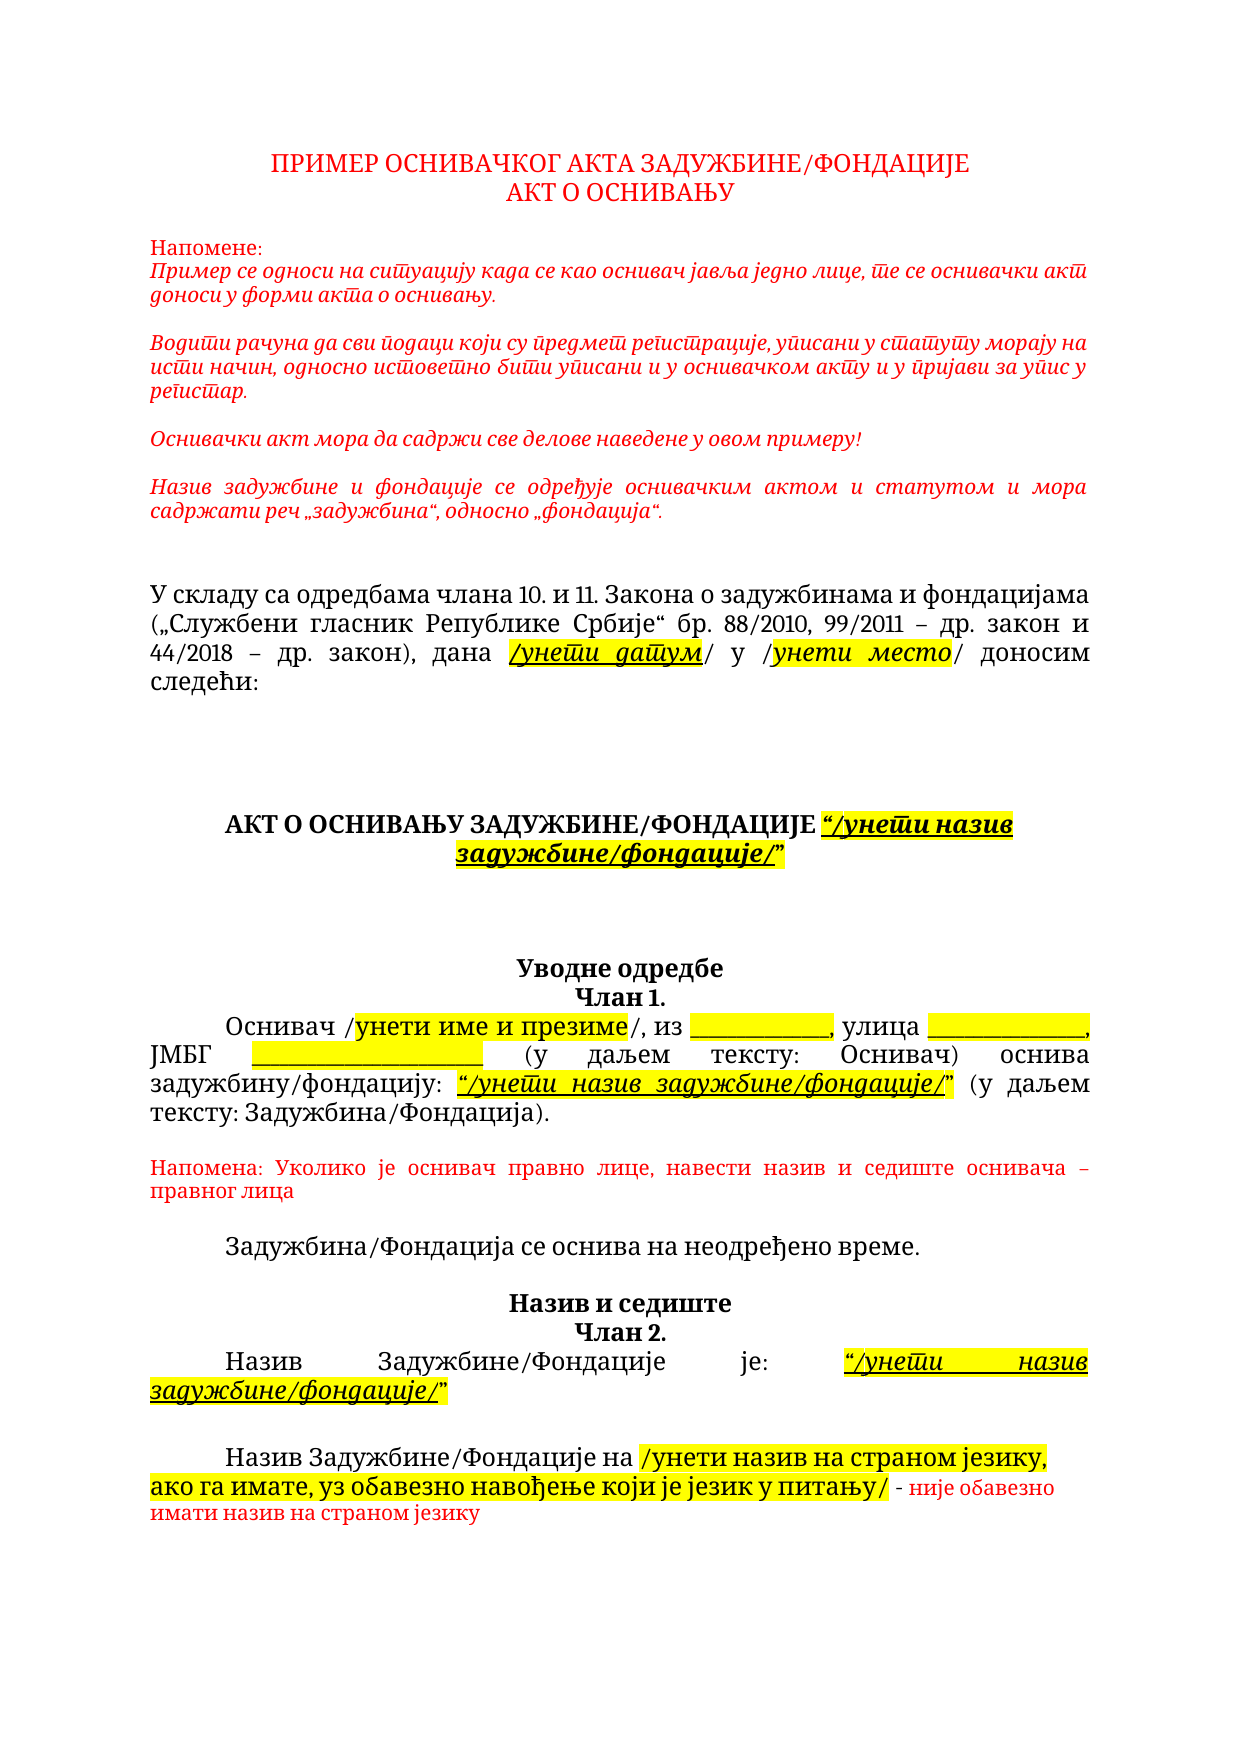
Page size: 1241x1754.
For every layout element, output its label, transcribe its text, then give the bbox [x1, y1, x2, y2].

text Назив и седиште [150, 1290, 1090, 1319]
text Уводне одредбе [150, 955, 1090, 984]
text Пример се односи на ситуацију када се као оснивач јавља једно лице, те се оснивачки акт доноси у форми акта о оснивању. [150, 260, 1090, 308]
text У складу са одредбама члана 10. и 11. Закона о задужбинама и фондацијама („Службени гласник Републике Србије“ бр. 88/2010, 99/2011 – др. закон и 44/2018 – др. закон), дана /унети датум/ у /унети место/ доносим следећи: [150, 581, 1090, 696]
text Члан 2. [150, 1319, 1090, 1348]
text Члан 1. [150, 984, 1090, 1012]
text Назив задужбине и фондације се одређује оснивачким актом и статутом и мора садржати реч „задужбина“, односно „фондација“. [150, 476, 1090, 524]
text Назив Задужбине/Фондације на /унети назив на страном језику, ако га имате, уз обавезно навођење који је језик у питању/ - није обавезно имати назив на страном језику [150, 1444, 1090, 1525]
text Водити рачуна да сви подаци који су предмет регистрације, уписани у статуту морају на исти начин, односно истоветно бити уписани и у оснивачком акту и у пријави за упис у регистар. [150, 332, 1090, 404]
text Задужбина/Фондација се оснива на неодређено време. [150, 1233, 1090, 1262]
text Оснивачки акт мора да садржи све делове наведене у овом примеру! [150, 428, 1090, 452]
text АКТ О ОСНИВАЊУ ЗАДУЖБИНЕ/ФОНДАЦИЈЕ “/унети назив задужбине/фондације/” [150, 811, 1090, 869]
text ПРИМЕР ОСНИВАЧКОГ АКТА ЗАДУЖБИНЕ/ФОНДАЦИЈЕ [150, 150, 1090, 179]
text АКТ О ОСНИВАЊУ [150, 179, 1090, 207]
text Назив Задужбине/Фондације је: “/унети назив задужбине/фондације/” [150, 1348, 1090, 1405]
text Оснивач /унети име и презиме/, из _______________, улица _________________, ЈМБГ _________________________ (у даљем тексту: Оснивач) оснива задужбину/фондацију: “/унети назив задужбине/фондације/” (у даљем тексту: Задужбина/Фондација). [150, 1012, 1090, 1127]
text Напомене: [150, 236, 1090, 260]
text Напомена: Уколико је оснивач правно лице, навести назив и седиште оснивача – правног лица [150, 1156, 1090, 1204]
